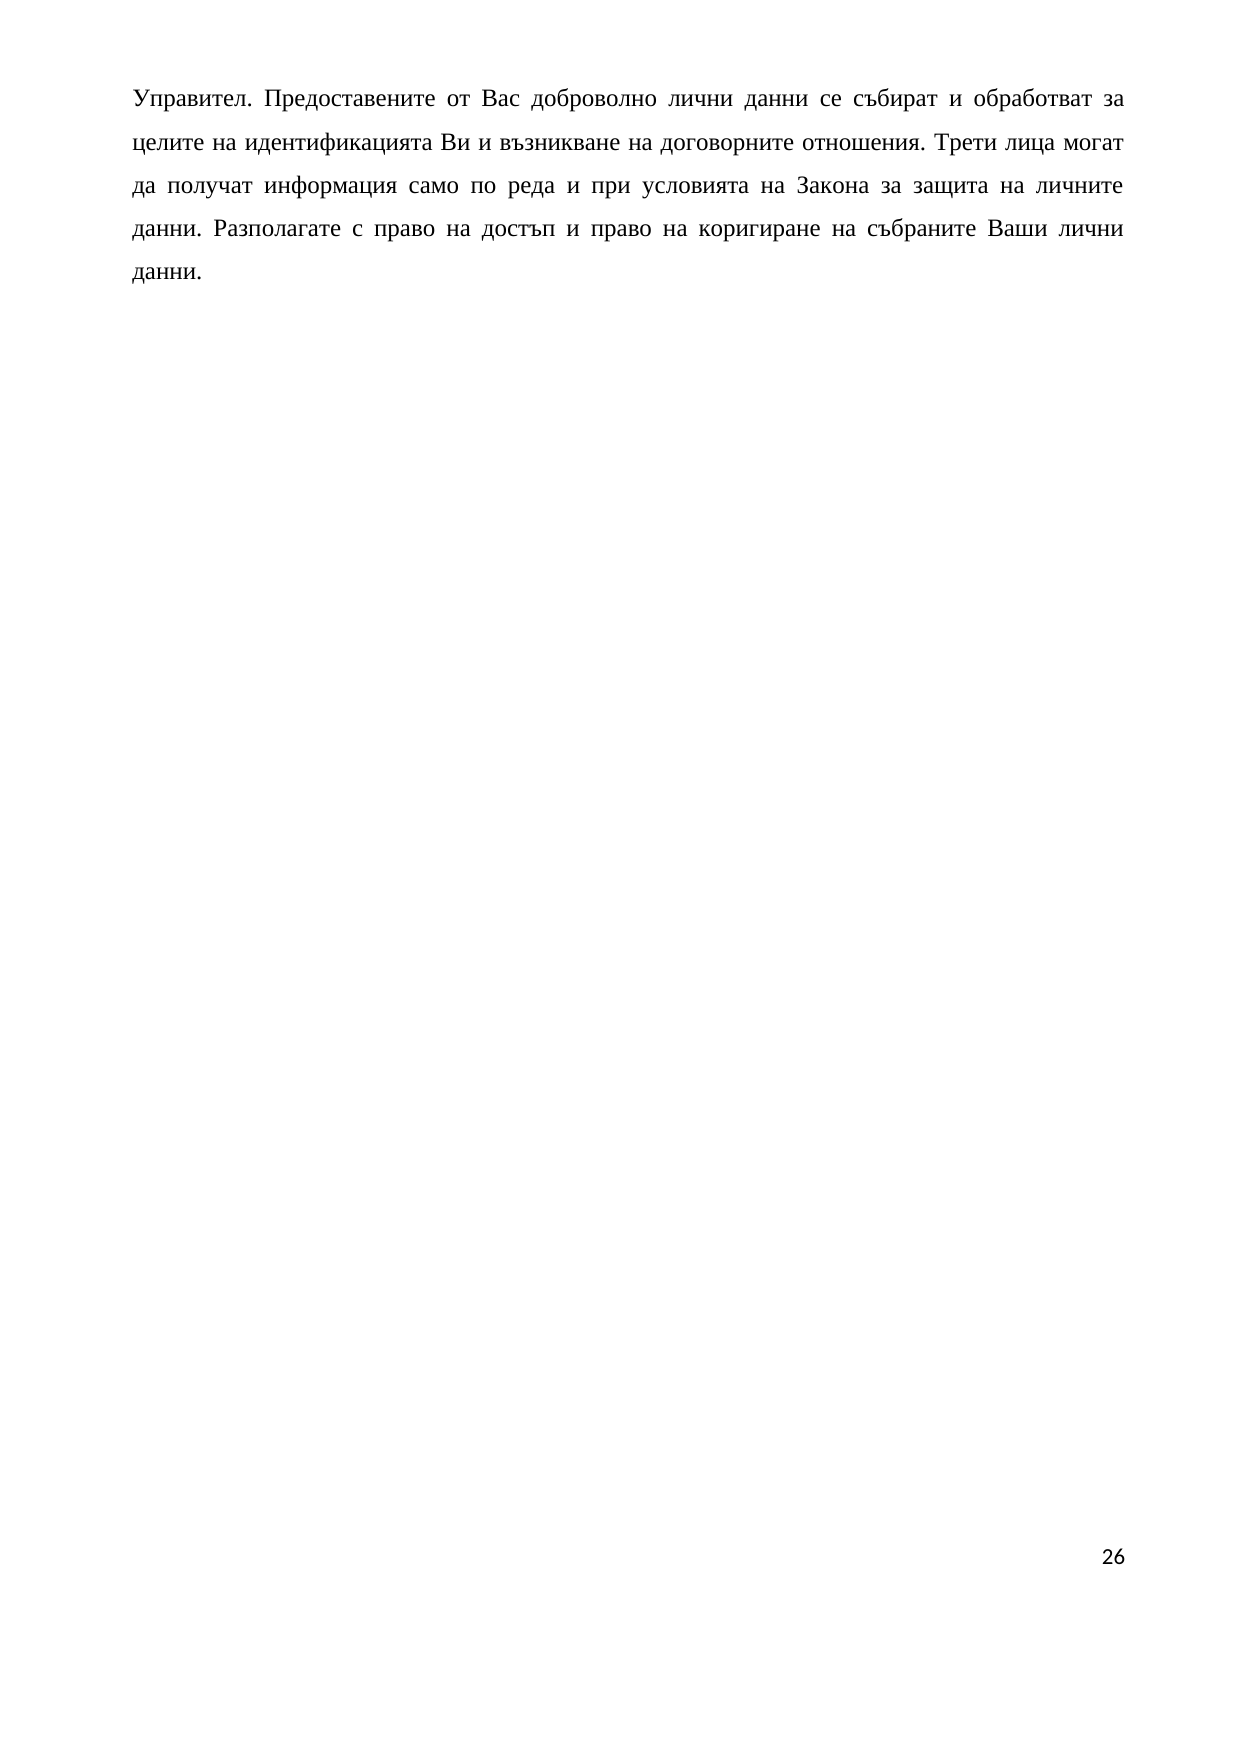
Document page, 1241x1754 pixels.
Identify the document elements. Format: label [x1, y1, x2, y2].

text [132, 83, 1125, 285]
